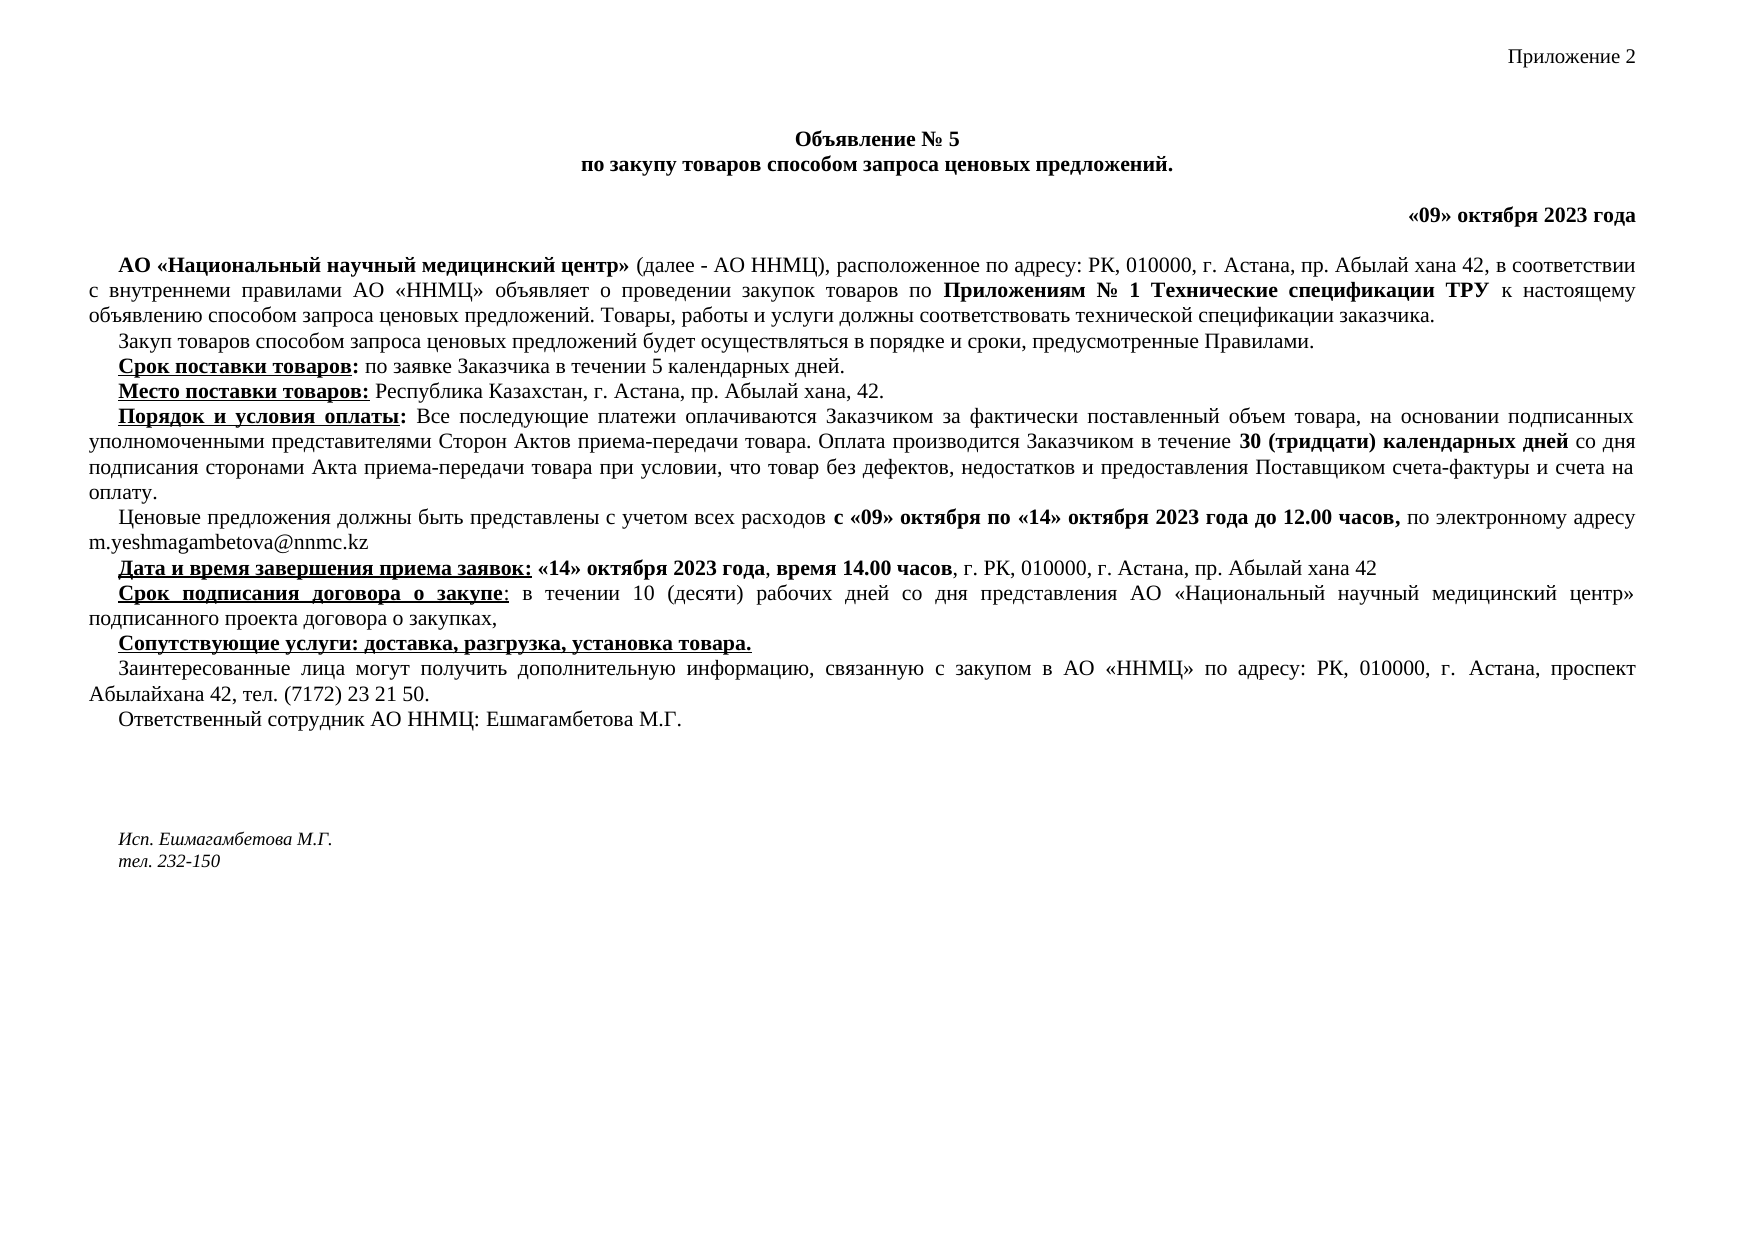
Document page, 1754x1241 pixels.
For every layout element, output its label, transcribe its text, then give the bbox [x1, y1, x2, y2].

text Заинтересованные лица могут получить дополнительную информацию, связанную с закупом в АО «ННМЦ» по адресу: РК, 010000, г. Астана, проспект Абылайхана 42, тел. (7172) 23 21 50. [88, 655, 1636, 706]
text Сопутствующие услуги: доставка, разгрузка, установка товара. [88, 630, 1636, 655]
text Ценовые предложения должны быть представлены с учетом всех расходов с «09» октября по «14» октября 2023 года до 12.00 часов, по электронному адресу m.yeshmagambetova@nnmc.kz [88, 504, 1636, 554]
text Приложение 2 [88, 44, 1636, 68]
text АО «Национальный научный медицинский центр» (далее - АО ННМЦ), расположенное по адресу: РК, 010000, г. Астана, пр. Абылай хана 42, в соответствии с внутреннеми правилами АО «ННМЦ» объявляет о проведении закупок товаров по Приложениям № 1 Технические спецификации ТРУ к настоящему объявлению способом запроса ценовых предложений. Товары, работы и услуги должны соответствовать технической спецификации заказчика. [88, 252, 1636, 328]
text по закупу товаров способом запроса ценовых предложений. [88, 151, 1636, 176]
text Исп. Ешмагамбетова М.Г. [24, 828, 1636, 850]
text Срок поставки товаров: по заявке Заказчика в течении 5 календарных дней. [88, 353, 1636, 378]
text Срок подписания договора о закупе: в течении 10 (десяти) рабочих дней со дня представления АО «Национальный научный медицинский центр» подписанного проекта договора о закупках, [88, 580, 1636, 630]
text Место поставки товаров: Республика Казахстан, г. Астана, пр. Абылай хана, 42. [88, 378, 1636, 403]
text Объявление № 5 [88, 126, 1636, 151]
text Закуп товаров способом запроса ценовых предложений будет осуществляться в порядке и сроки, предусмотренные Правилами. [88, 328, 1636, 353]
text «09» октября 2023 года [88, 202, 1636, 227]
text Порядок и условия оплаты: Все последующие платежи оплачиваются Заказчиком за фактически поставленный объем товара, на основании подписанных уполномоченными представителями Сторон Актов приема-передачи товара. Оплата производится Заказчиком в течение 30 (тридцати) календарных дней со дня подписания сторонами Акта приема-передачи товара при условии, что товар без дефектов, недостатков и предоставления Поставщиком счета-фактуры и счета на оплату. [88, 403, 1636, 504]
text Дата и время завершения приема заявок: «14» октября 2023 года, время 14.00 часов, г. РК, 010000, г. Астана, пр. Абылай хана 42 [88, 554, 1636, 580]
text тел. 232-150 [118, 850, 1636, 871]
text Ответственный сотрудник АО ННМЦ: Ешмагамбетова М.Г. [88, 706, 1636, 731]
